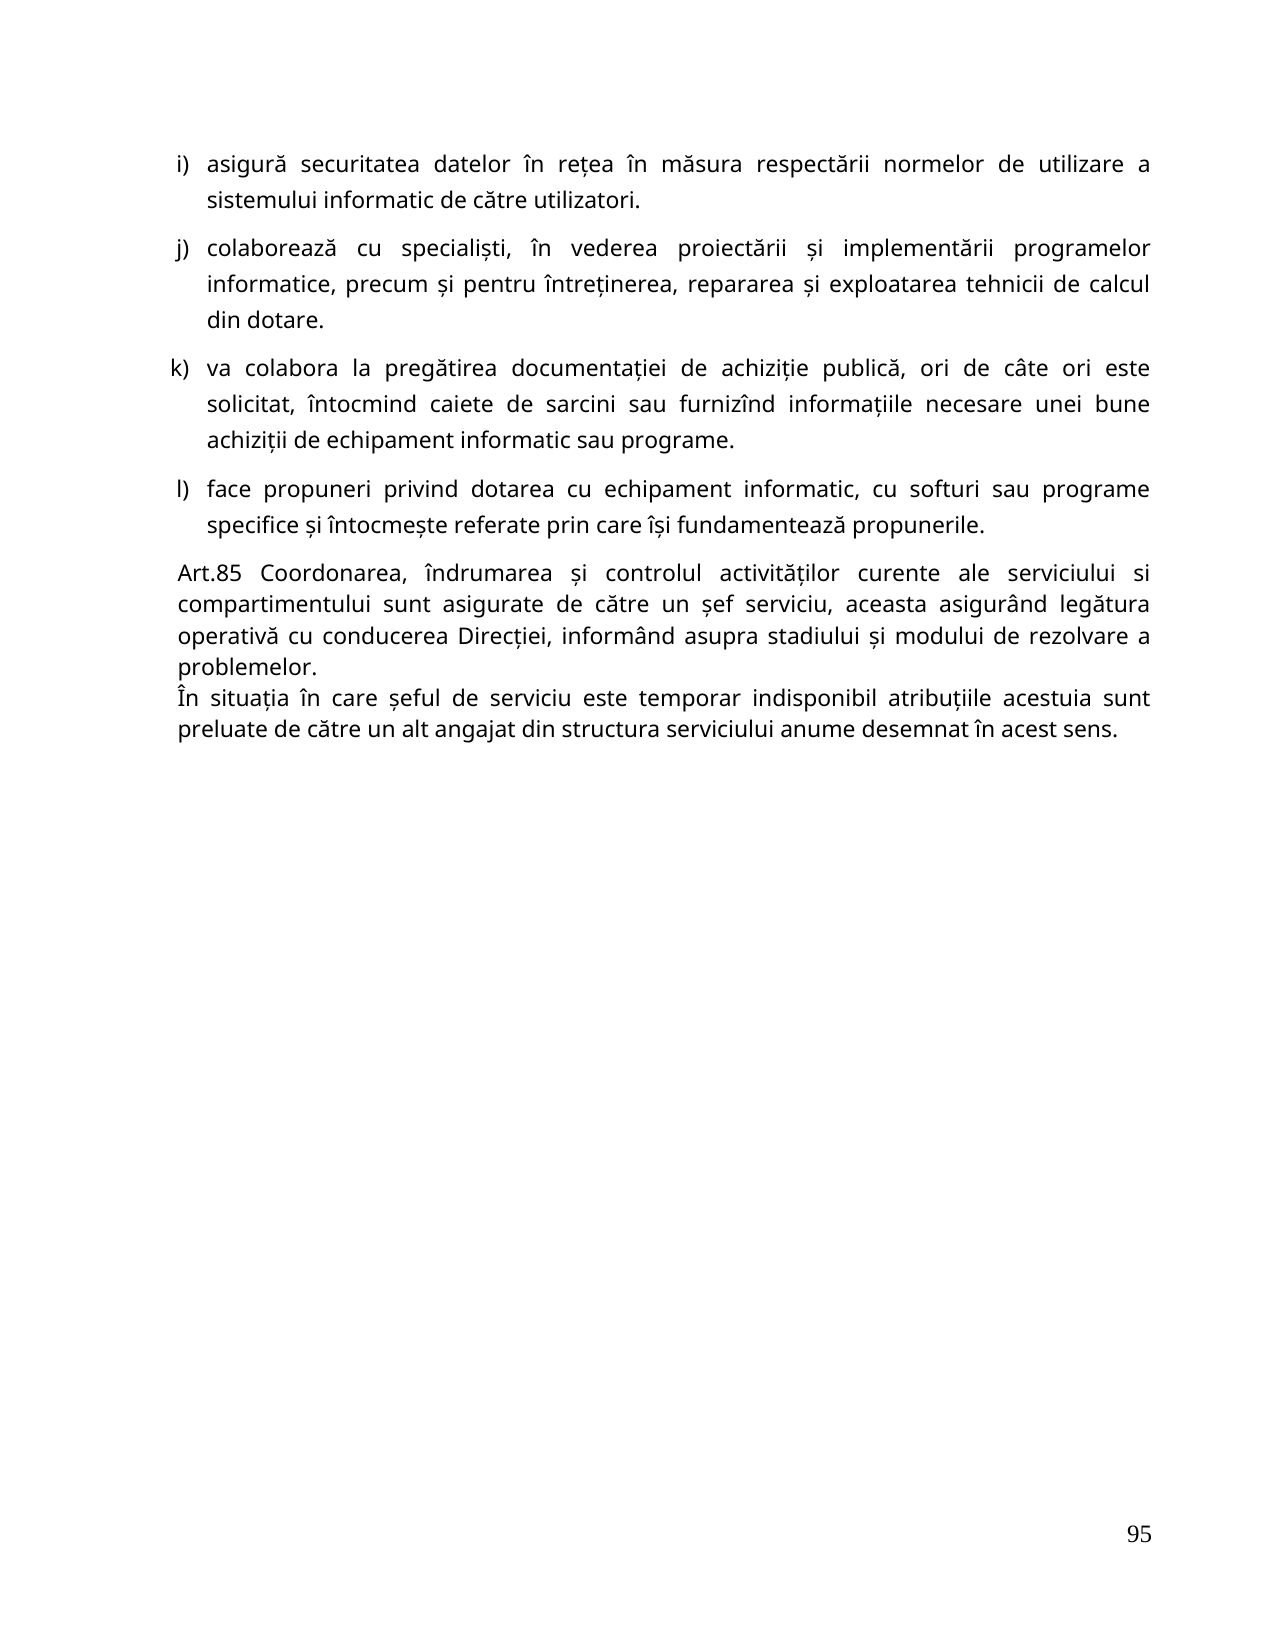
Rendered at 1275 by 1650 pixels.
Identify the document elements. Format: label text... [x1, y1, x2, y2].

text Art.85 Coordonarea, îndrumarea şi controlul activităţilor curente ale serviciului si compartimentului sunt asigurate de către un şef serviciu, aceasta asigurând legătura operativă cu conducerea Direcţiei, informând asupra stadiului şi modului de rezolvare a problemelor. [177, 557, 1152, 682]
text În situaţia în care şeful de serviciu este temporar indisponibil atribuţiile acestuia sunt preluate de către un alt angajat din structura serviciului anume desemnat în acest sens. [177, 682, 1152, 744]
list colaborează cu specialişti, în vederea proiectării şi implementării programelor informatice, precum şi pentru întreţinerea, repararea şi exploatarea tehnicii de calcul din dotare. [189, 232, 1152, 335]
list face propuneri privind dotarea cu echipament informatic, cu softuri sau programe specifice şi întocmeşte referate prin care îşi fundamentează propunerile. [189, 473, 1152, 540]
list asigură securitatea datelor în reţea în măsura respectării normelor de utilizare a sistemului informatic de către utilizatori. [189, 148, 1152, 215]
list va colabora la pregătirea documentaţiei de achiziţie publică, ori de câte ori este solicitat, întocmind caiete de sarcini sau furnizînd informaţiile necesare unei bune achiziţii de echipament informatic sau programe. [189, 352, 1152, 456]
